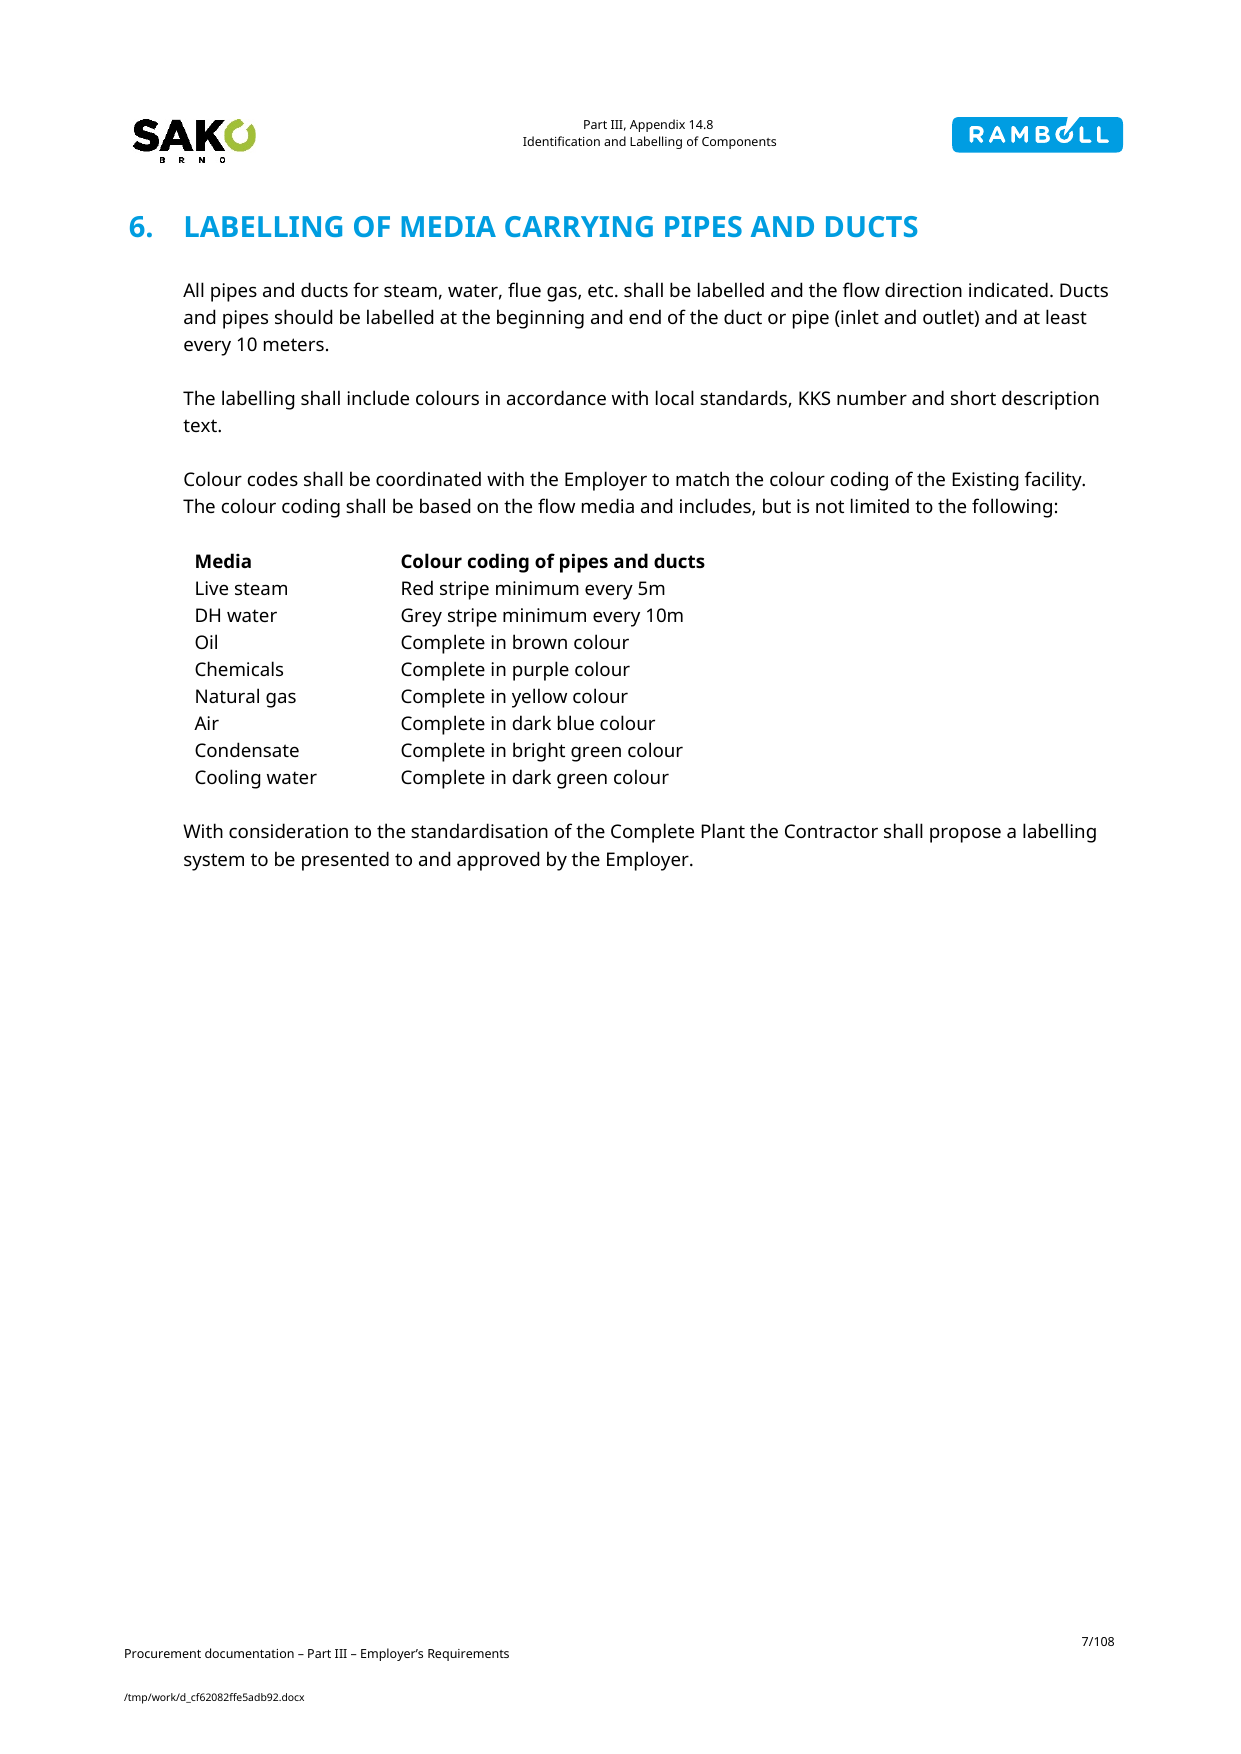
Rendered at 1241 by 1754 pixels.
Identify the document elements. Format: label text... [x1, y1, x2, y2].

table_cell Live steam [183, 574, 389, 601]
table_cell Complete in brown colour [389, 628, 921, 655]
table_cell Oil [183, 628, 389, 655]
table_header Colour coding of pipes and ducts [389, 546, 921, 573]
text The labelling shall include colours in accordance with local standards, KKS number and short description text. [183, 384, 1116, 438]
table_cell DH water [183, 601, 389, 628]
table_cell Cooling water [183, 763, 389, 790]
table_cell Complete in purple colour [389, 655, 921, 682]
table_cell Chemicals [183, 655, 389, 682]
table_cell Complete in dark green colour [389, 763, 921, 790]
table_cell Complete in dark blue colour [389, 709, 921, 736]
picture [132, 119, 256, 163]
text Colour codes shall be coordinated with the Employer to match the colour coding of the Existing facility. The colour coding shall be based on the flow media and includes, but is not limited to the following: [183, 465, 1116, 519]
text All pipes and ducts for steam, water, flue gas, etc. shall be labelled and the flow direction indicated. Ducts and pipes should be labelled at the beginning and end of the duct or pipe (inlet and outlet) and at least every 10 meters. [183, 276, 1116, 357]
table_cell Complete in bright green colour [389, 736, 921, 763]
table_header Media [183, 546, 389, 573]
subtitle Labelling of Media Carrying Pipes and Ducts [153, 207, 1116, 246]
text With consideration to the standardisation of the Complete Plant the Contractor shall propose a labelling system to be presented to and approved by the Employer. [183, 817, 1116, 871]
table_cell Natural gas [183, 682, 389, 709]
table_cell Complete in yellow colour [389, 682, 921, 709]
table_cell Condensate [183, 736, 389, 763]
table_cell Air [183, 709, 389, 736]
table_cell Red stripe minimum every 5m [389, 574, 921, 601]
table_cell Grey stripe minimum every 10m [389, 601, 921, 628]
